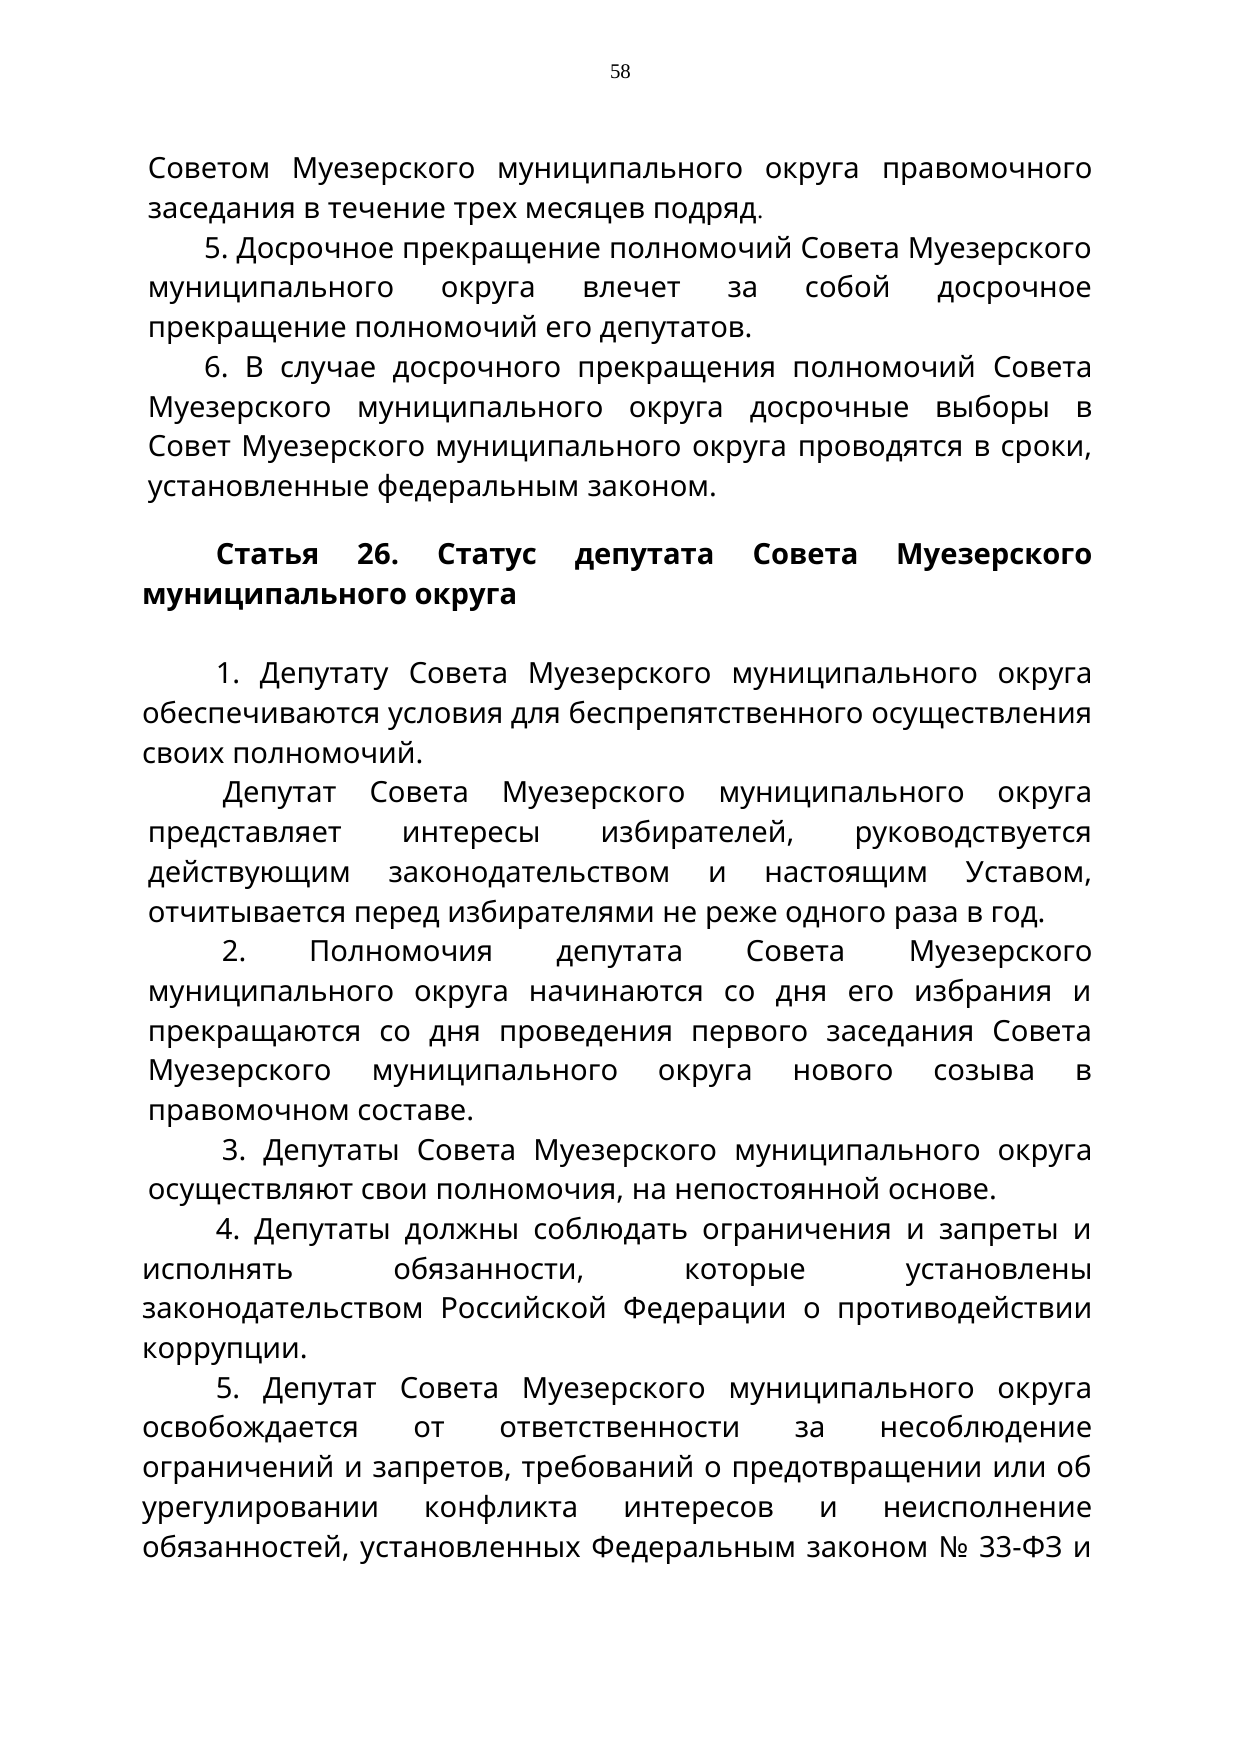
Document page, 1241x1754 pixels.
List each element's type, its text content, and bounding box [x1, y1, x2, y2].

text 3. Депутаты Совета Муезерского муниципального округа осуществляют свои полномочия, на непостоянной основе. [148, 1129, 1092, 1208]
text 6. В случае досрочного прекращения полномочий Совета Муезерского муниципального округа досрочные выборы в Совет Муезерского муниципального округа проводятся в сроки, установленные федеральным законом. [148, 346, 1092, 505]
text 2. Полномочия депутата Совета Муезерского муниципального округа начинаются со дня его избрания и прекращаются со дня проведения первого заседания Совета Муезерского муниципального округа нового созыва в правомочном составе. [148, 931, 1092, 1129]
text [148, 148, 1092, 227]
text 1. Депутату Совета Муезерского муниципального округа обеспечиваются условия для беспрепятственного осуществления своих полномочий. [142, 653, 1092, 772]
text 5. Досрочное прекращение полномочий Совета Муезерского муниципального округа влечет за собой досрочное прекращение полномочий его депутатов. [148, 227, 1092, 346]
text 4. Депутаты должны соблюдать ограничения и запреты и исполнять обязанности, которые установлены законодательством Российской Федерации о противодействии коррупции. [142, 1208, 1092, 1367]
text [142, 1367, 1092, 1566]
text Депутат Совета Муезерского муниципального округа представляет интересы избирателей, руководствуется действующим законодательством и настоящим Уставом, отчитывается перед избирателями не реже одного раза в год. [148, 772, 1092, 931]
text Статья 26. Статус депутата Совета Муезерского муниципального округа [142, 534, 1092, 613]
